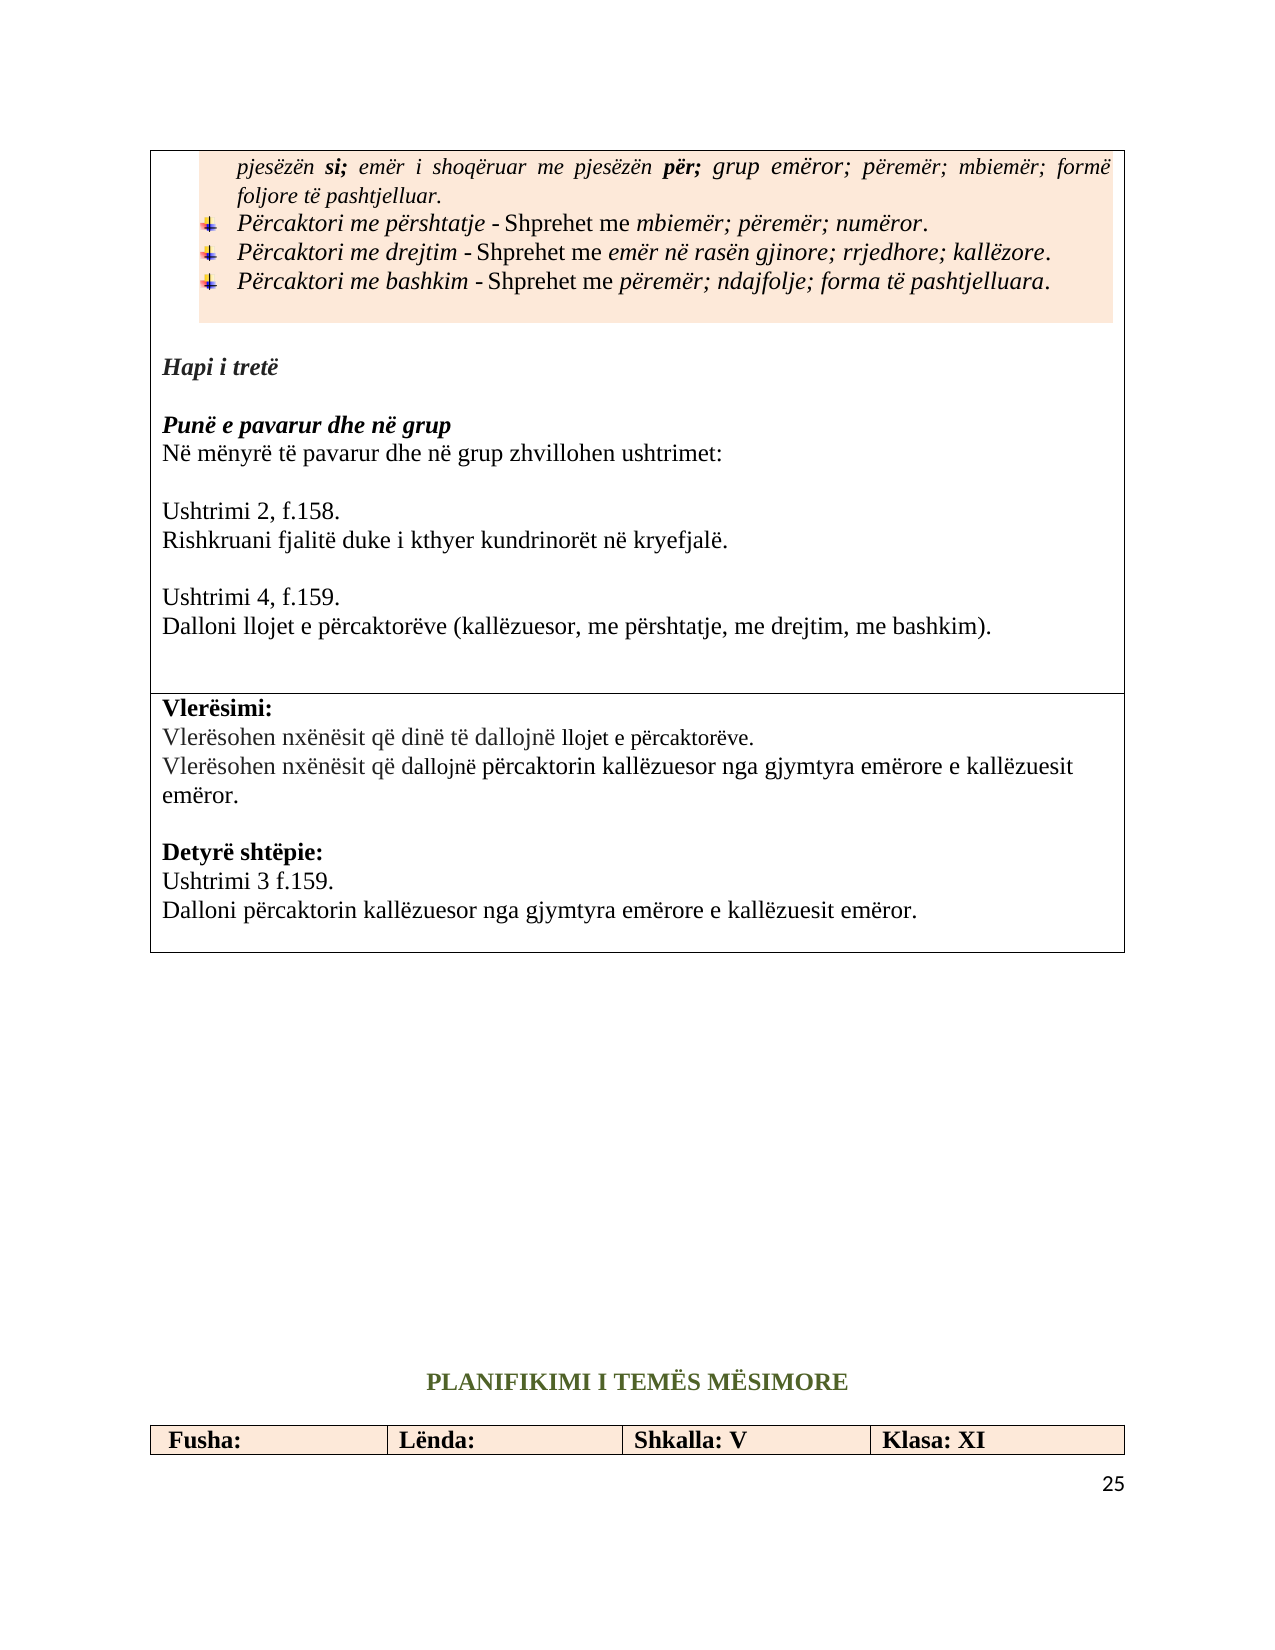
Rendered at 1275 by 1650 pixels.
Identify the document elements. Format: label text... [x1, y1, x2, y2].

picture [200, 244, 217, 261]
table_header Klasa: XI [871, 1426, 1124, 1454]
picture [200, 272, 217, 290]
picture [200, 215, 217, 232]
table_header Shkalla: V [623, 1426, 870, 1454]
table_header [151, 1426, 387, 1454]
text PLANIFIKIMI I TEMËS MËSIMORE [150, 1367, 1125, 1396]
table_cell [151, 151, 1124, 692]
table_cell Vlerësimi: Vlerësohen nxënësit që dinë të dallojnë llojet e përcaktorëve. Vlerësohen nxënësit që dallojnë përcaktorin kallëzuesor nga gjymtyra emërore e kallëzuesit emëror. Detyrë shtëpie: Ushtrimi 3 f.159. Dalloni përcaktorin kallëzuesor nga gjymtyra emërore e kallëzuesit emëror. [151, 694, 1124, 952]
table_header Lënda: Gjuhë shqipe [388, 1426, 622, 1454]
